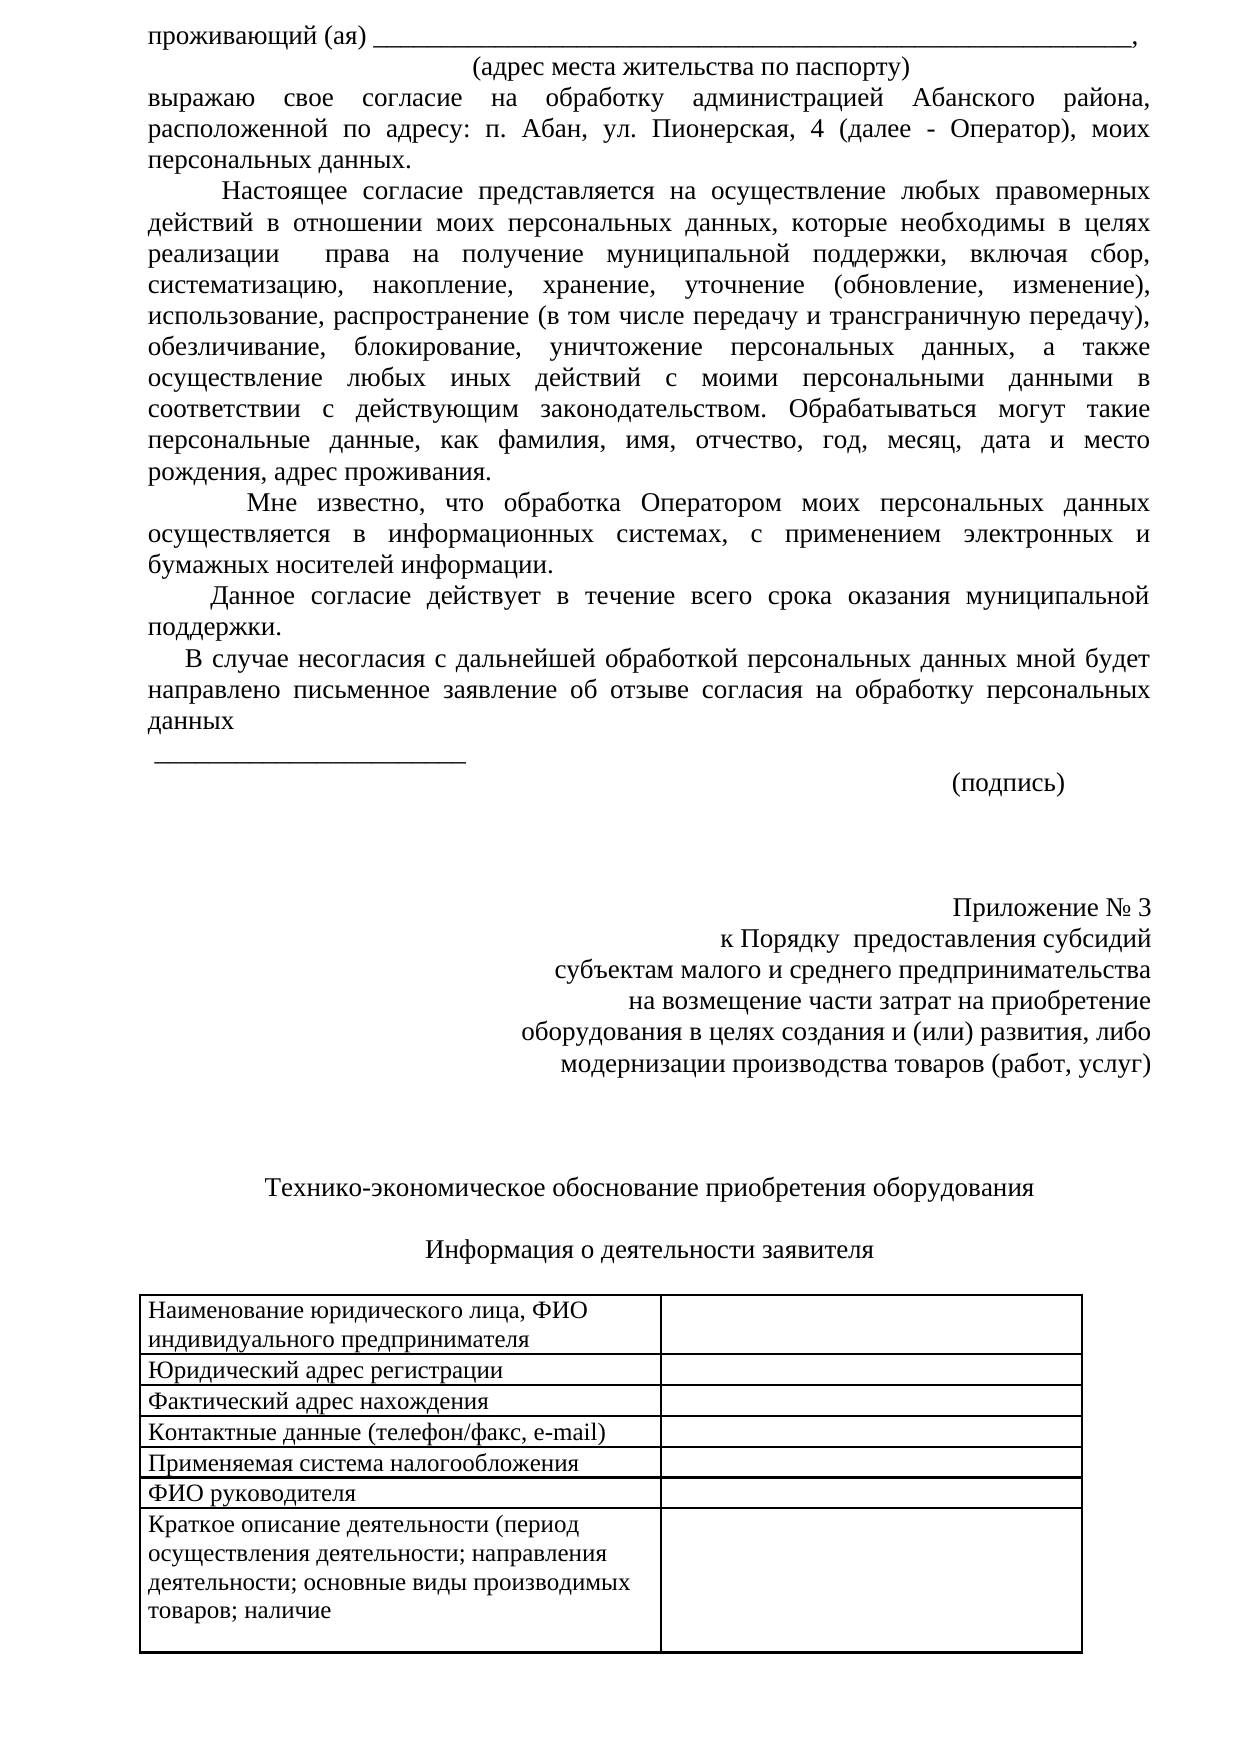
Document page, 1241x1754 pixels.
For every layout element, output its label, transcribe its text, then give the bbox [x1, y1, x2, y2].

text Информация о деятельности заявителя [148, 1233, 1152, 1265]
text Технико-экономическое обоснование приобретения оборудования [148, 1171, 1152, 1202]
text выражаю свое согласие на обработку администрацией Абанского района, расположенной по адресу: п. Абан, ул. Пионерская, 4 (далее - Оператор), моих персональных данных. [148, 81, 1152, 174]
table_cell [141, 1509, 660, 1651]
text к Порядку предоставления субсидий [148, 922, 1152, 953]
table_cell Контактные данные (телефон/факс, e-mail) [141, 1417, 660, 1446]
table_cell [662, 1448, 1081, 1476]
table_cell [662, 1509, 1081, 1651]
text Данное согласие действует в течение всего срока оказания муниципальной поддержки. [148, 579, 1152, 642]
table_cell ФИО руководителя [141, 1479, 660, 1507]
table_header Наименование юридического лица, ФИО индивидуального предпринимателя [141, 1296, 660, 1353]
text проживающий (ая) ________________________________________________________, [148, 19, 1152, 50]
text субъектам малого и среднего предпринимательства [148, 953, 1152, 984]
table_cell Фактический адрес нахождения [141, 1386, 660, 1415]
text Настоящее согласие представляется на осуществление любых правомерных действий в отношении моих персональных данных, которые необходимы в целях реализации права на получение муниципальной поддержки, включая сбор, систематизацию, накопление, хранение, уточнение (обновление, изменение), использование, распространение (в том числе передачу и трансграничную передачу), обезличивание, блокирование, уничтожение персональных данных, а также осуществление любых иных действий с моими персональными данными в соответствии с действующим законодательством. Обрабатываться могут такие персональные данные, как фамилия, имя, отчество, год, месяц, дата и место рождения, адрес проживания. [148, 174, 1152, 486]
table_cell Юридический адрес регистрации [141, 1355, 660, 1384]
table_header [662, 1296, 1081, 1353]
text В случае несогласия с дальнейшей обработкой персональных данных мной будет направлено письменное заявление об отзыве согласия на обработку персональных данных [148, 642, 1152, 735]
text (адрес места жительства по паспорту) [148, 50, 1152, 81]
text на возмещение части затрат на приобретение [148, 984, 1152, 1016]
text Мне известно, что обработка Оператором моих персональных данных осуществляется в информационных системах, с применением электронных и бумажных носителей информации. [148, 486, 1152, 579]
text Приложение № 3 [148, 891, 1152, 922]
text оборудования в целях создания и (или) развития, либо [148, 1016, 1152, 1047]
table_cell [662, 1386, 1081, 1415]
text модернизации производства товаров (работ, услуг) [148, 1047, 1152, 1078]
table_cell [662, 1417, 1081, 1446]
table_cell Применяемая система налогообложения [141, 1448, 660, 1476]
text (подпись) [148, 766, 1152, 797]
table_cell [662, 1479, 1081, 1507]
table_cell [662, 1355, 1081, 1384]
text _______________________ [148, 735, 1152, 766]
